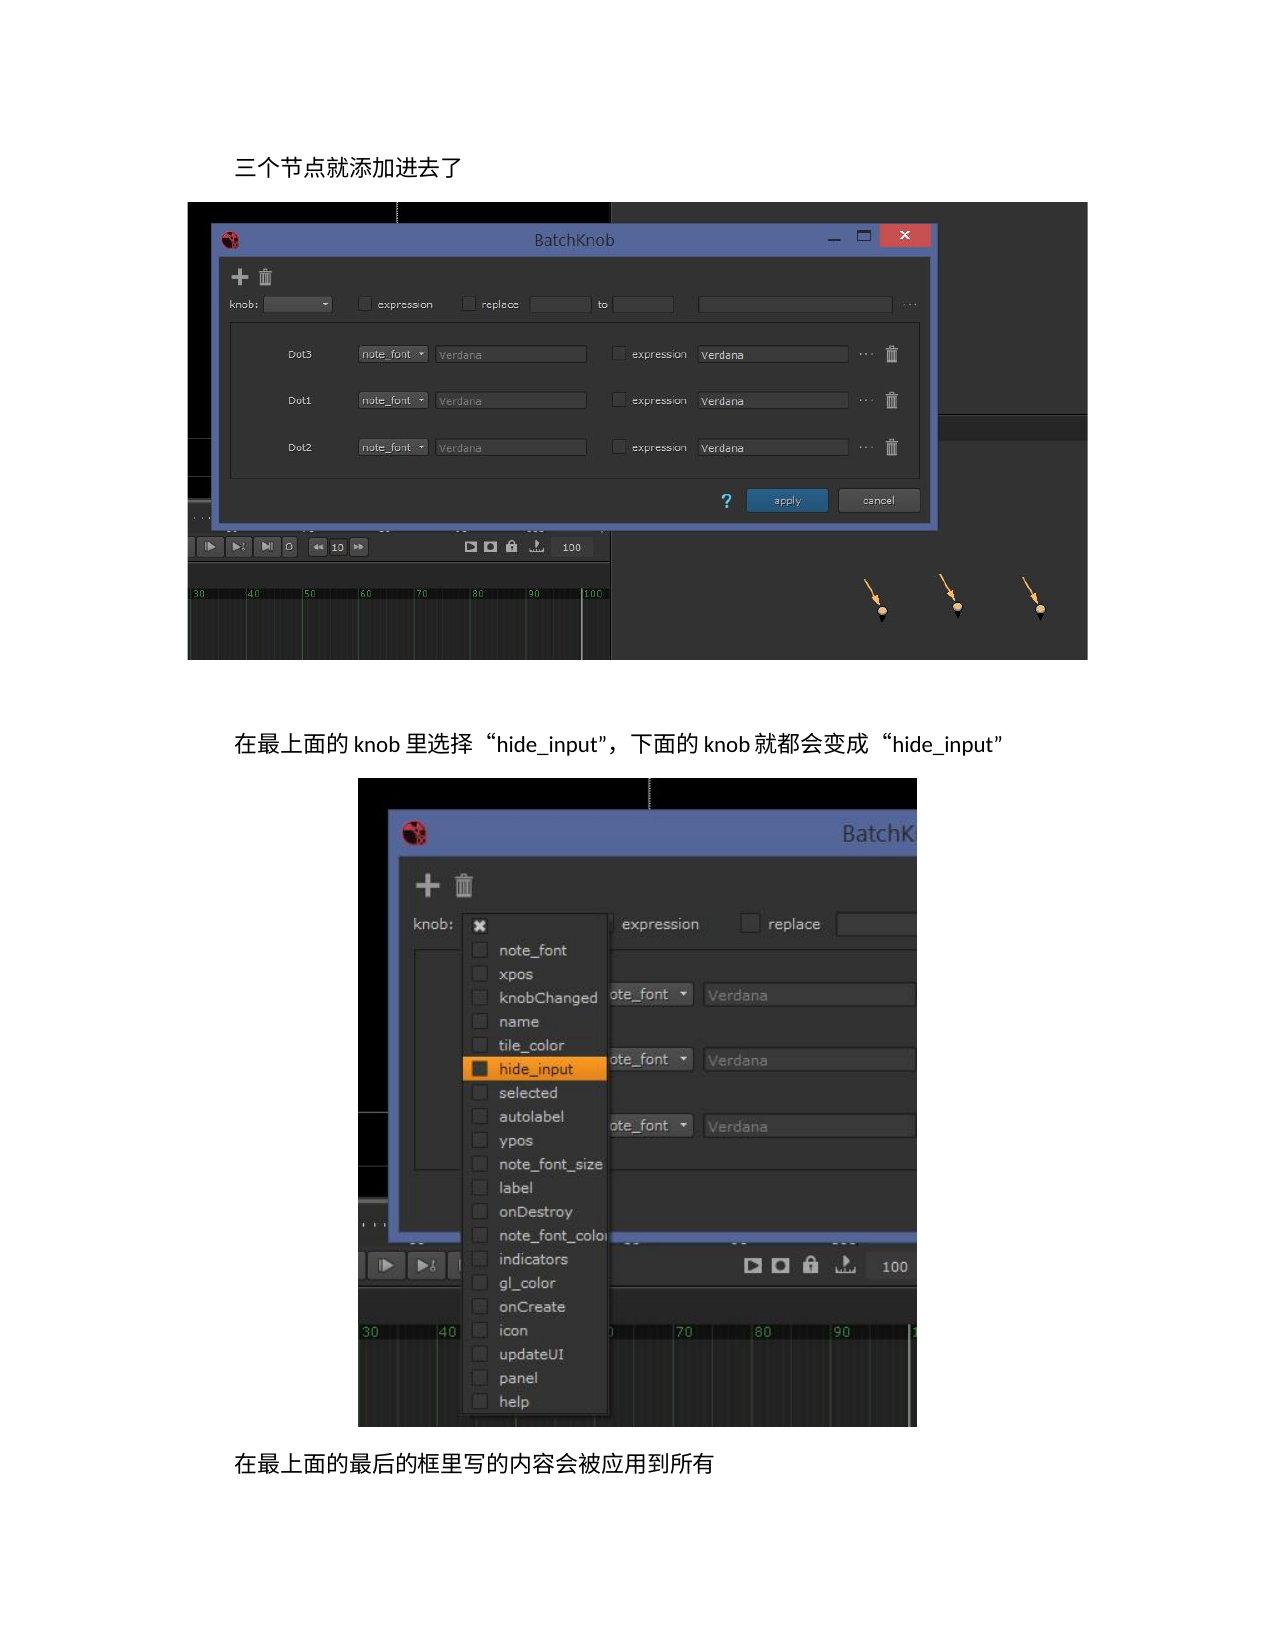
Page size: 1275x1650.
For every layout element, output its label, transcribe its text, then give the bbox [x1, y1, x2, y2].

picture [358, 778, 917, 1427]
picture [187, 202, 1088, 660]
text 在最上面的knob里选择“hide_input”，下面的knob就都会变成“hide_input” [187, 726, 1087, 759]
text 三个节点就添加进去了 [187, 150, 1087, 183]
text 在最上面的最后的框里写的内容会被应用到所有 [187, 1446, 1087, 1479]
